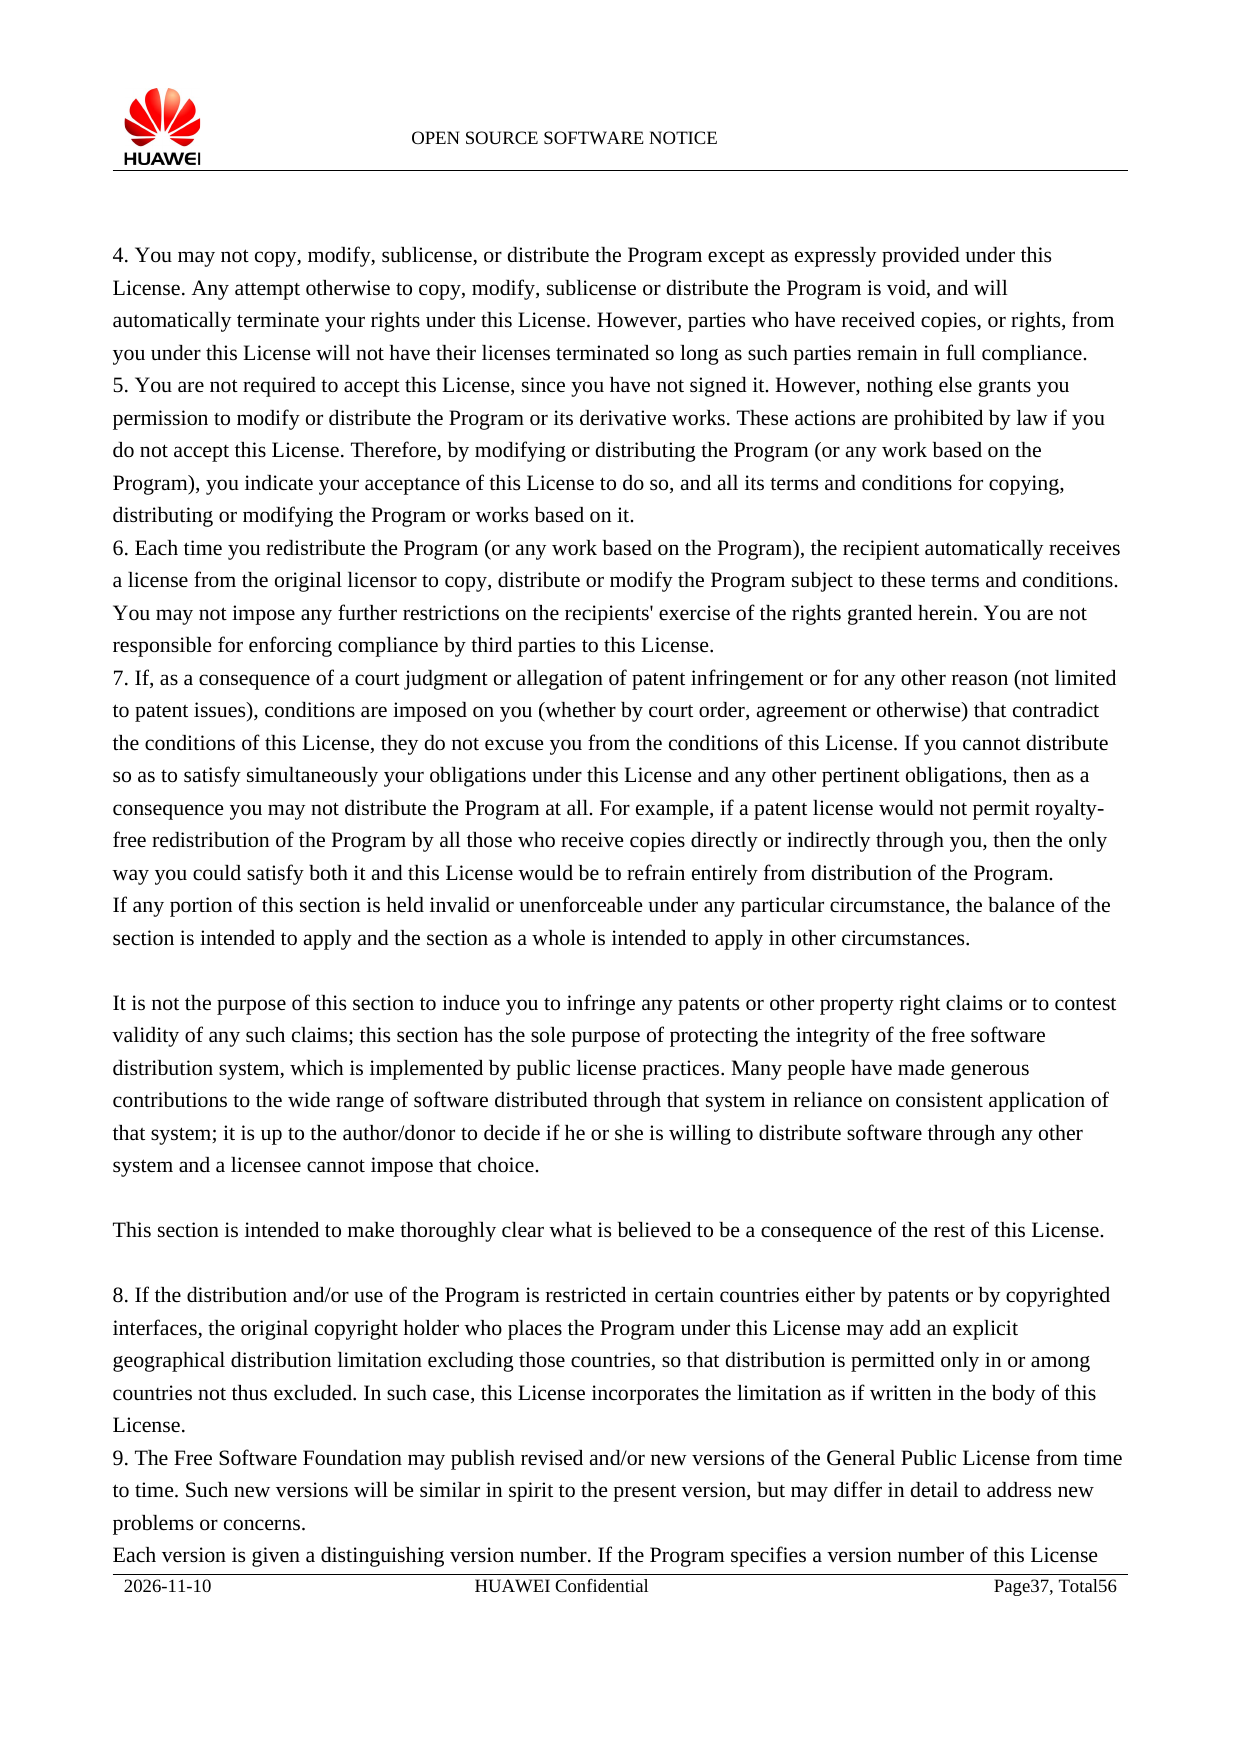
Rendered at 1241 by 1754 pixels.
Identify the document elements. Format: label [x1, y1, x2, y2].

picture [124, 88, 201, 165]
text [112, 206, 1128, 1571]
